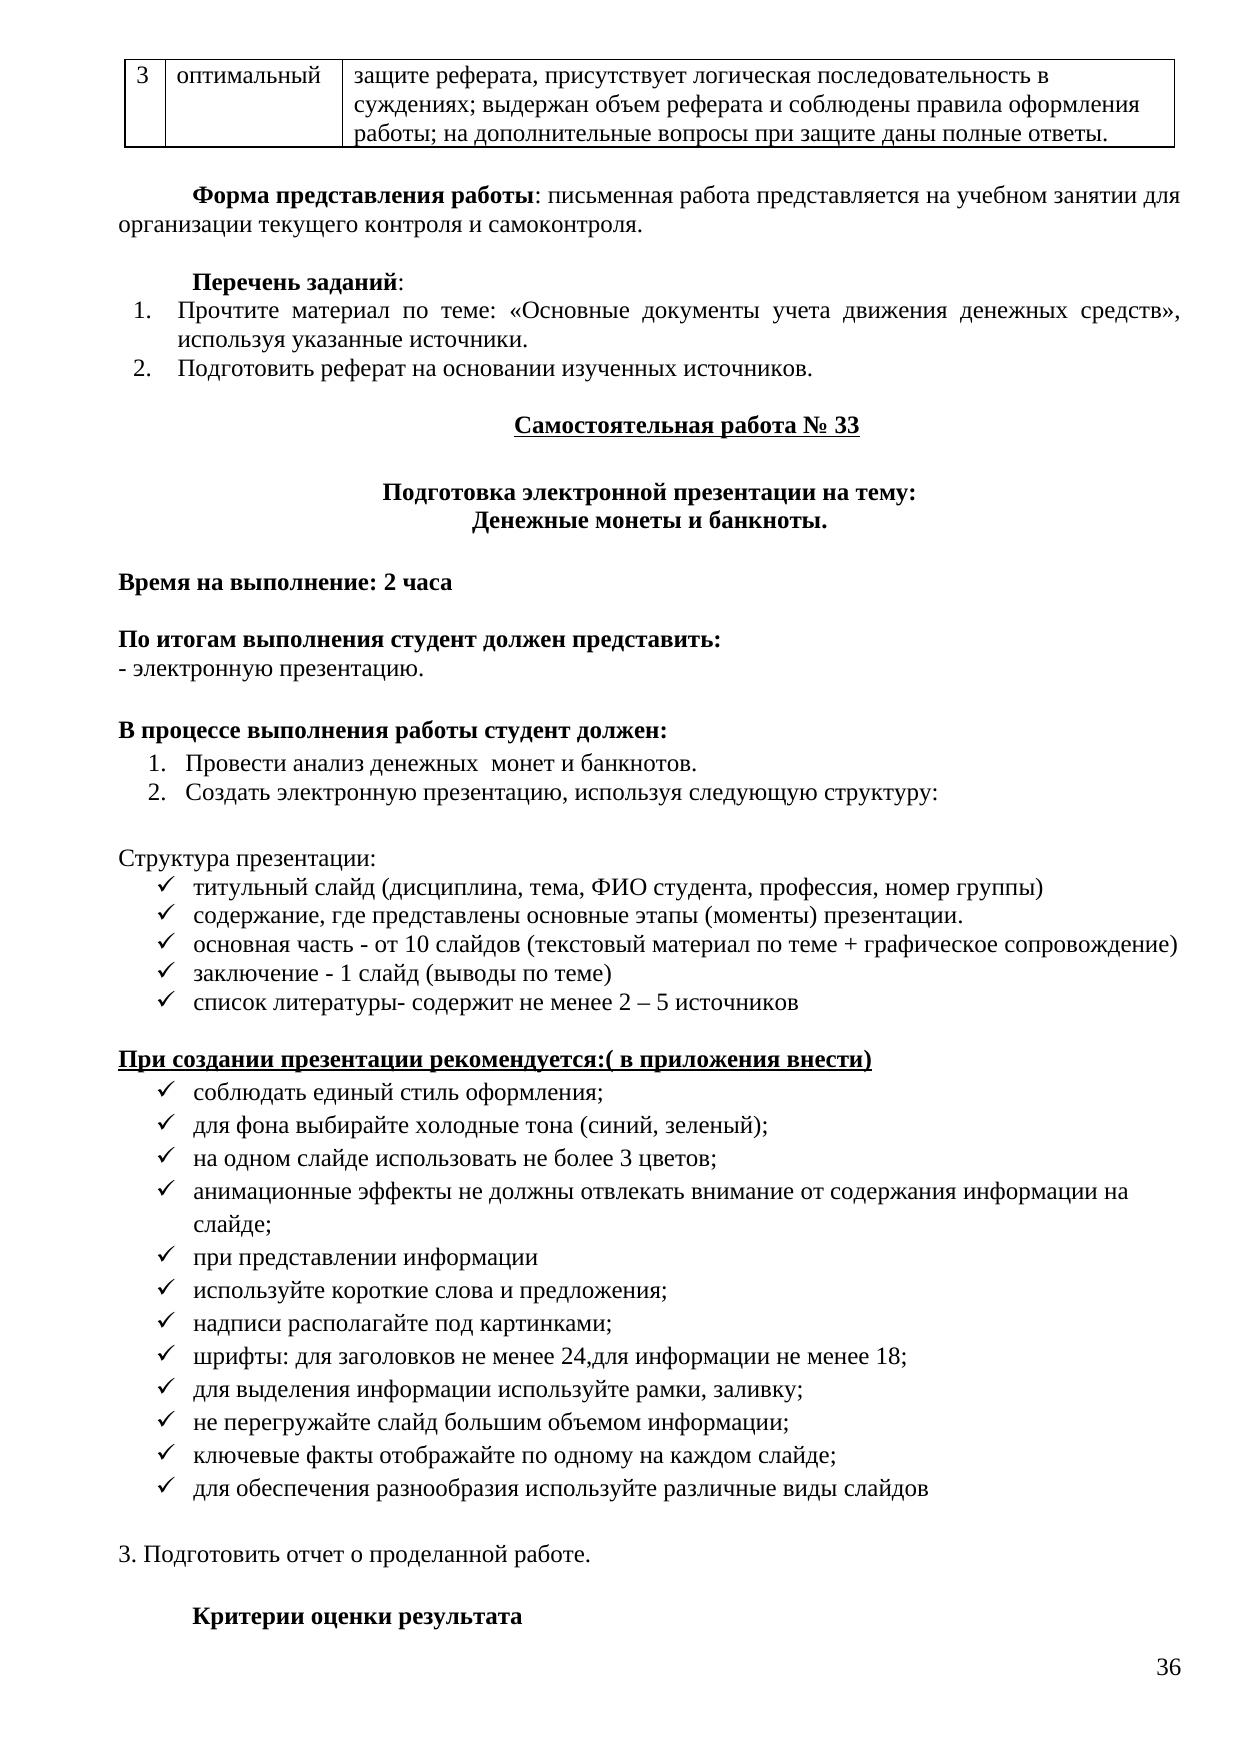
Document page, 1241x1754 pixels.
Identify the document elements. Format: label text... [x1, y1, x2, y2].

list титульный слайд (дисциплина, тема, ФИО студента, профессия, номер группы) [156, 872, 1181, 900]
list ключевые факты отображайте по одному на каждом слайде; [156, 1440, 1181, 1469]
list соблюдать единый стиль оформления; [156, 1077, 1181, 1106]
list анимационные эффекты не должны отвлекать внимание от содержания информации на слайде; [156, 1176, 1181, 1238]
text - электронную презентацию. [118, 653, 1181, 682]
list для фона выбирайте холодные тона (синий, зеленый); [156, 1110, 1181, 1139]
list для выделения информации используйте рамки, заливку; [156, 1374, 1181, 1403]
text При создании презентации рекомендуется:( в приложения внести) [118, 1044, 1181, 1073]
text Самостоятельная работа № 33 [118, 411, 1181, 439]
list Прочтите материал по теме: «Основные документы учета движения денежных средств», используя указанные источники. [133, 296, 1181, 353]
table_cell оптимальный [166, 60, 342, 146]
list на одном слайде использовать не более 3 цветов; [156, 1143, 1181, 1172]
list основная часть - от 10 слайдов (текстовый материал по теме + графическое сопровождение) [156, 929, 1181, 958]
text Подготовка электронной презентации на тему: [118, 477, 1181, 505]
text Перечень заданий: [118, 267, 1181, 296]
list Подготовить реферат на основании изученных источников. [133, 353, 1181, 382]
list шрифты: для заголовков не менее 24,для информации не менее 18; [156, 1341, 1181, 1370]
list список литературы- содержит не менее 2 – 5 источников [156, 987, 1181, 1015]
list содержание, где представлены основные этапы (моменты) презентации. [156, 900, 1181, 929]
list не перегружайте слайд большим объемом информации; [156, 1407, 1181, 1436]
text В процессе выполнения работы студент должен: [118, 715, 1181, 744]
list надписи располагайте под картинками; [156, 1308, 1181, 1337]
text По итогам выполнения студент должен представить: [118, 624, 1181, 653]
list для обеспечения разнообразия используйте различные виды слайдов [156, 1473, 1181, 1502]
list заключение - 1 слайд (выводы по теме) [156, 958, 1181, 987]
table_cell 3 [126, 60, 165, 146]
text Денежные монеты и банкноты. [118, 505, 1181, 534]
list Провести анализ денежных монет и банкнотов. [148, 748, 1181, 777]
text Структура презентации: [118, 843, 1181, 872]
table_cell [343, 60, 1174, 146]
text Время на выполнение: 2 часа [118, 567, 1181, 596]
text 3. Подготовить отчет о проделанной работе. [118, 1539, 1181, 1568]
list при представлении информации [156, 1242, 1181, 1271]
list Создать электронную презентацию, используя следующую структуру: [148, 777, 1181, 806]
text Форма представления работы: письменная работа представляется на учебном занятии для организации текущего контроля и самоконтроля. [118, 181, 1181, 238]
text Критерии оценки результата [118, 1601, 1181, 1630]
list используйте короткие слова и предложения; [156, 1275, 1181, 1304]
